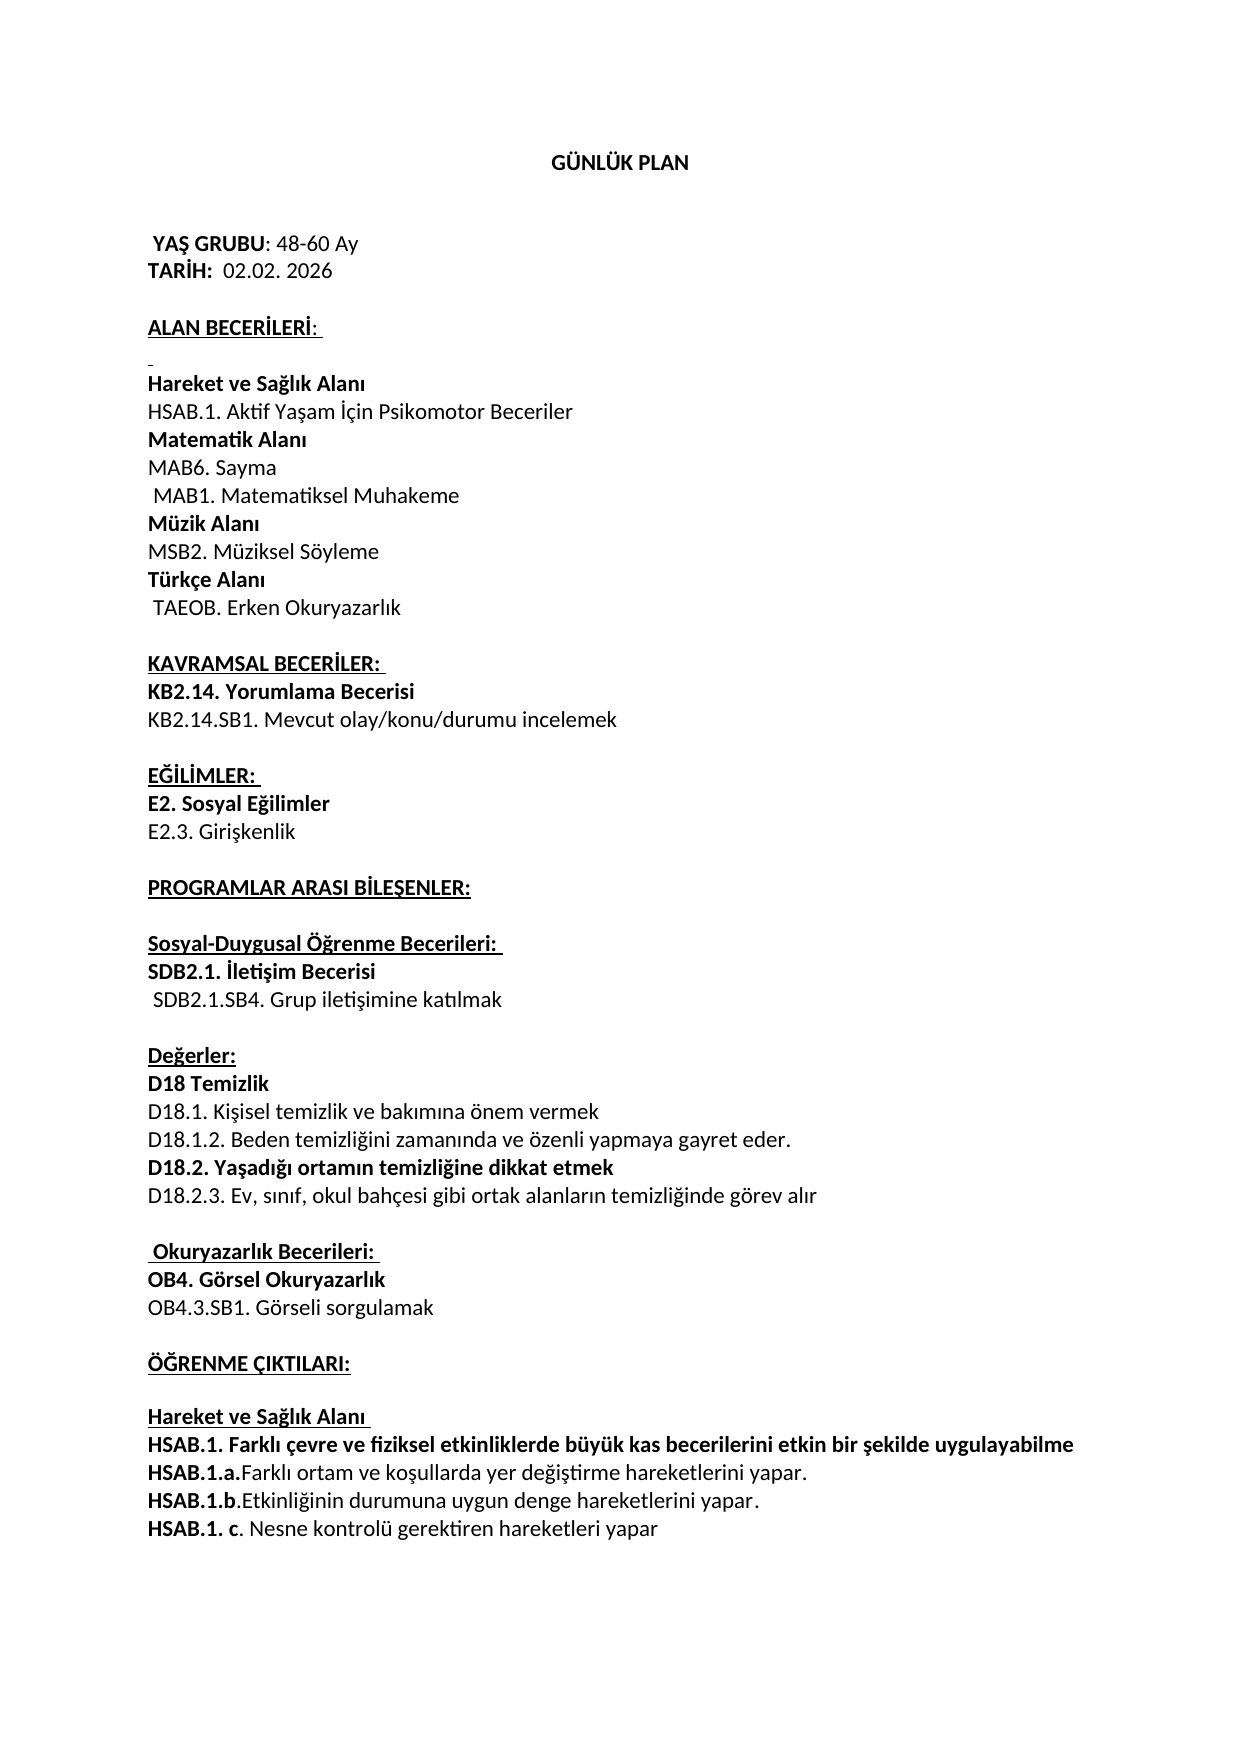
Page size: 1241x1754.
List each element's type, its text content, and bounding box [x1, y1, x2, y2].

text E2.3. Girişkenlik [148, 817, 1093, 845]
text ALAN BECERİLERİ: [148, 313, 1093, 341]
text HSAB.1.b.Etkinliğinin durumuna uygun denge hareketlerini yapar. [148, 1487, 1093, 1514]
text TAEOB. Erken Okuryazarlık [148, 593, 1093, 621]
text HSAB.1. Farklı çevre ve fiziksel etkinliklerde büyük kas becerilerini etkin bir şekilde uygulayabilme [148, 1431, 1093, 1458]
text SDB2.1. İletişim Becerisi [148, 957, 1093, 985]
text OB4.3.SB1. Görseli sorgulamak [148, 1293, 1093, 1321]
text KB2.14.SB1. Mevcut olay/konu/durumu incelemek [148, 705, 1093, 733]
text KAVRAMSAL BECERİLER: [148, 649, 1093, 677]
text OB4. Görsel Okuryazarlık [148, 1265, 1093, 1293]
text Türkçe Alanı [148, 565, 1093, 593]
text E2. Sosyal Eğilimler [148, 789, 1093, 817]
text HSAB.1.a.Farklı ortam ve koşullarda yer değiştirme hareketlerini yapar. [148, 1458, 1093, 1487]
text MAB6. Sayma [148, 453, 1093, 481]
text D18.2.3. Ev, sınıf, okul bahçesi gibi ortak alanların temizliğinde görev alır [148, 1181, 1093, 1209]
text EĞİLİMLER: [148, 761, 1093, 789]
text D18.2. Yaşadığı ortamın temizliğine dikkat etmek [148, 1153, 1093, 1181]
text Matematik Alanı [148, 425, 1093, 453]
text Okuryazarlık Becerileri: [148, 1237, 1093, 1265]
text PROGRAMLAR ARASI BİLEŞENLER: [148, 873, 1093, 901]
text Sosyal-Duygusal Öğrenme Becerileri: [148, 929, 1093, 957]
text Müzik Alanı [148, 509, 1093, 537]
text SDB2.1.SB4. Grup iletişimine katılmak [148, 985, 1093, 1013]
text YAŞ GRUBU: 48-60 Ay [148, 229, 1093, 257]
text Hareket ve Sağlık Alanı [148, 369, 1093, 397]
text D18.1. Kişisel temizlik ve bakımına önem vermek [148, 1097, 1093, 1125]
text HSAB.1. c. Nesne kontrolü gerektiren hareketleri yapar [148, 1514, 1093, 1543]
text KB2.14. Yorumlama Becerisi [148, 677, 1093, 705]
text MSB2. Müziksel Söyleme [148, 537, 1093, 565]
text D18 Temizlik [148, 1069, 1093, 1097]
text ÖĞRENME ÇIKTILARI: [148, 1349, 1093, 1377]
text GÜNLÜK PLAN [148, 148, 1093, 176]
text TARİH: 02.02. 2026 [148, 257, 1093, 285]
text Hareket ve Sağlık Alanı [148, 1402, 1093, 1431]
text Değerler: [148, 1041, 1093, 1069]
text MAB1. Matematiksel Muhakeme [148, 481, 1093, 509]
text D18.1.2. Beden temizliğini zamanında ve özenli yapmaya gayret eder. [148, 1125, 1093, 1153]
text HSAB.1. Aktif Yaşam İçin Psikomotor Beceriler [148, 397, 1093, 425]
